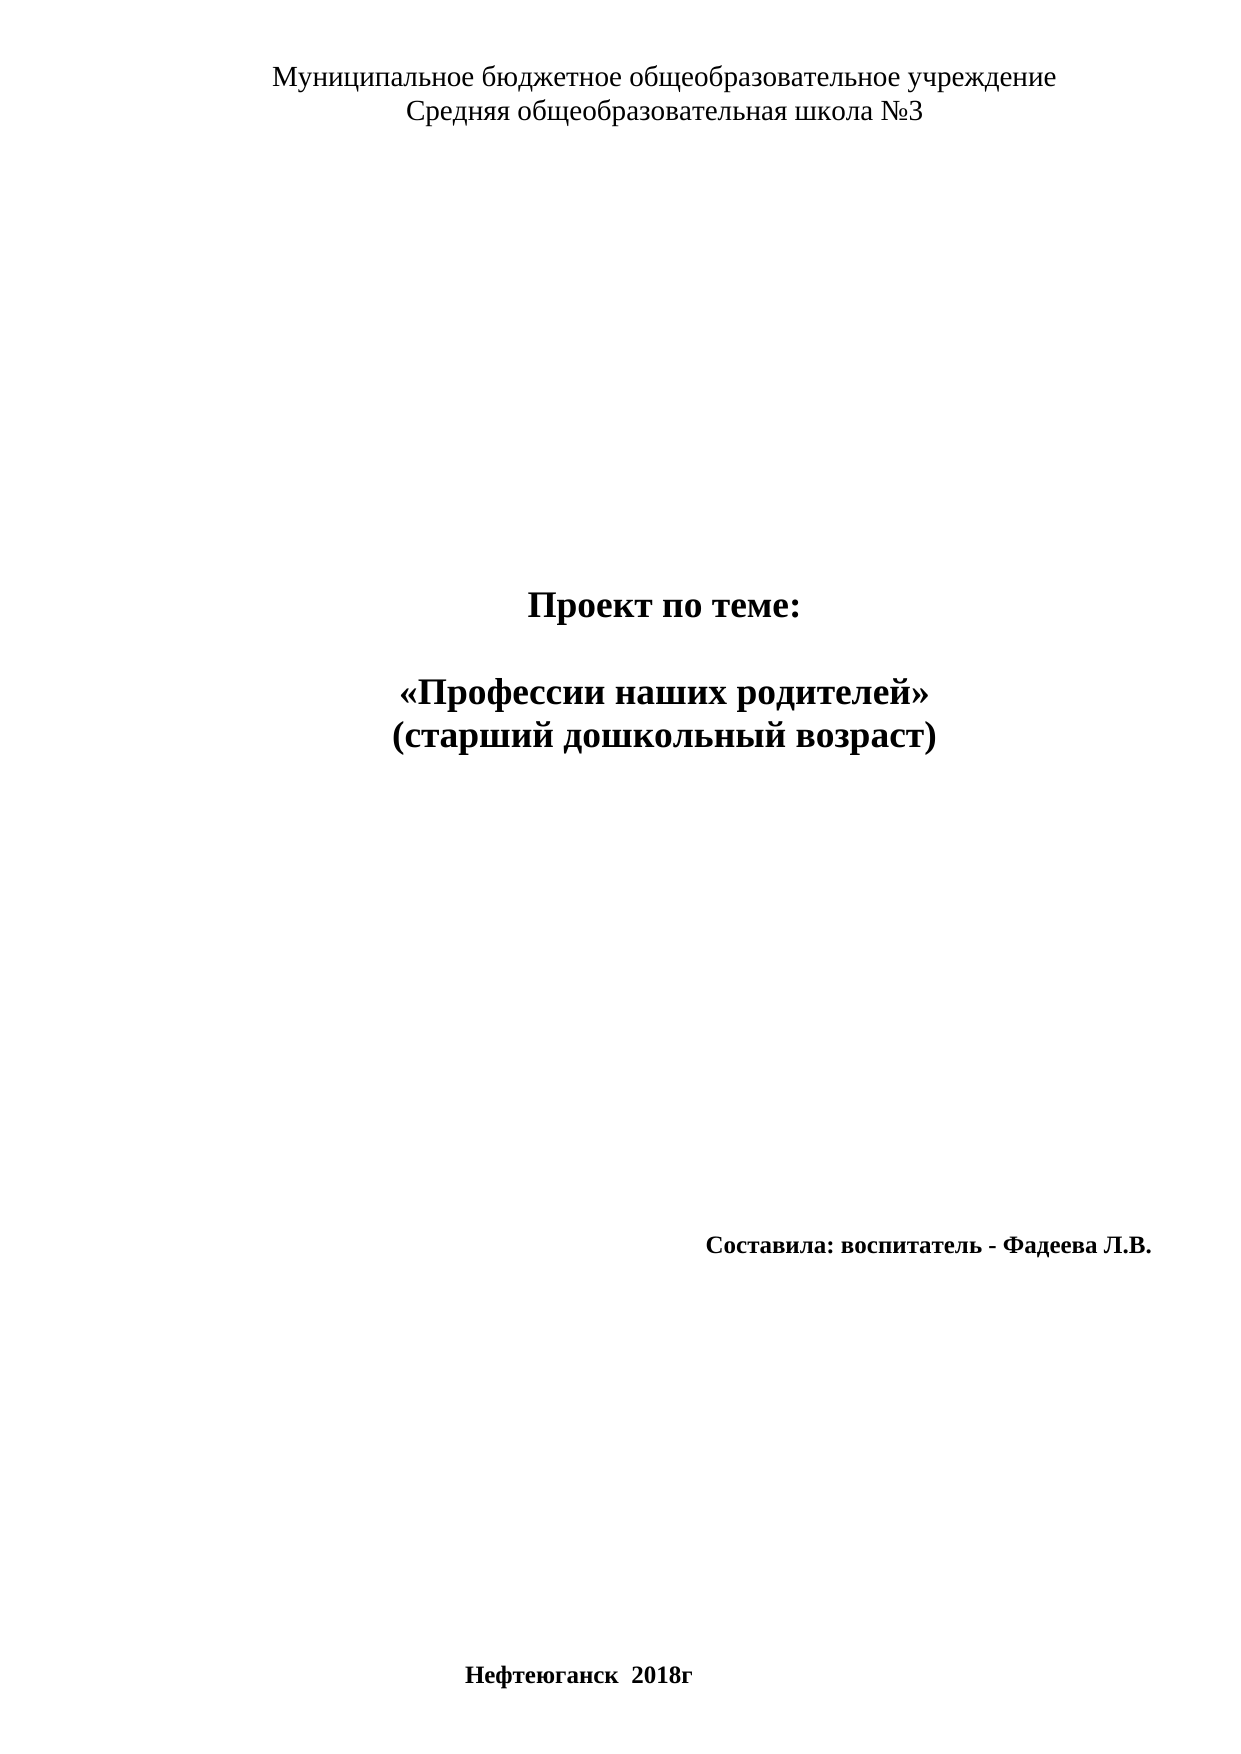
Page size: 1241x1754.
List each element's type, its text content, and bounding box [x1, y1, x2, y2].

text «Профессии наших родителей» [177, 669, 1152, 712]
text Составила: воспитатель - Фадеева Л.В. [177, 1230, 1152, 1259]
text Нефтеюганск 2018г [177, 1660, 1152, 1689]
text Проект по теме: [177, 583, 1152, 626]
text Муниципальное бюджетное общеобразовательное учреждение [177, 59, 1152, 93]
text Средняя общеобразовательная школа №3 [177, 93, 1152, 126]
text (старший дошкольный возраст) [177, 712, 1152, 755]
